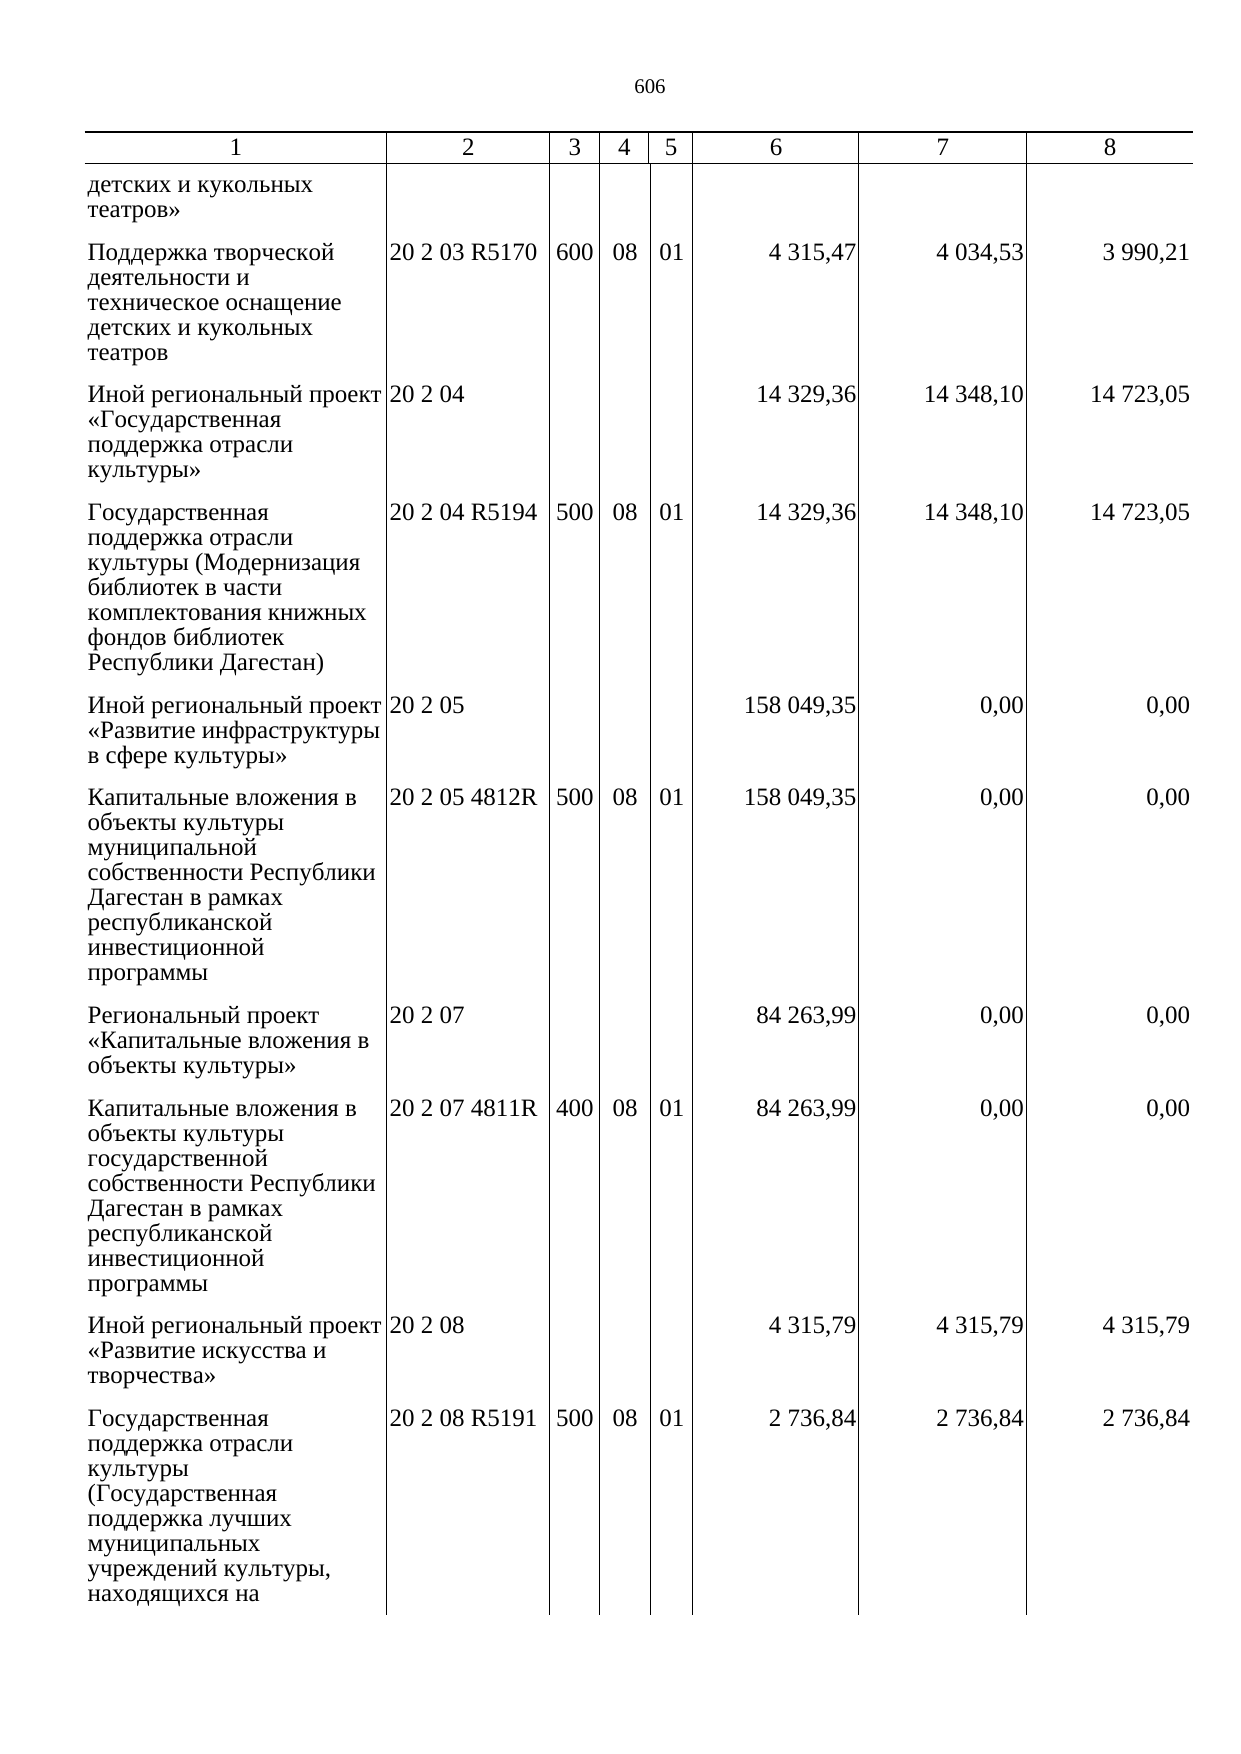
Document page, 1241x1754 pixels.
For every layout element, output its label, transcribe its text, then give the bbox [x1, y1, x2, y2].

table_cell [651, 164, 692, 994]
table_header 1 [85, 133, 386, 163]
table_header 8 [1027, 133, 1193, 163]
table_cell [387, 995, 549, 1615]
table_header 3 [550, 133, 599, 163]
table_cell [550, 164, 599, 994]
table_header 6 [693, 133, 858, 163]
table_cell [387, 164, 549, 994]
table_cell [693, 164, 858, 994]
table_header 7 [859, 133, 1026, 163]
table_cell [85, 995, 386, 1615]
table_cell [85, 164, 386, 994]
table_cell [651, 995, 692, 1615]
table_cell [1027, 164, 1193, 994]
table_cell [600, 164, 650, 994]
table_header 2 [387, 133, 549, 163]
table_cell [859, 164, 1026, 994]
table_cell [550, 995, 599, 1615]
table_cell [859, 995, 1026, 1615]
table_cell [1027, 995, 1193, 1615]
table_header 5 [649, 133, 692, 163]
table_header 4 [600, 133, 648, 163]
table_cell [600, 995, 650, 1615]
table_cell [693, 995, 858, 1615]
